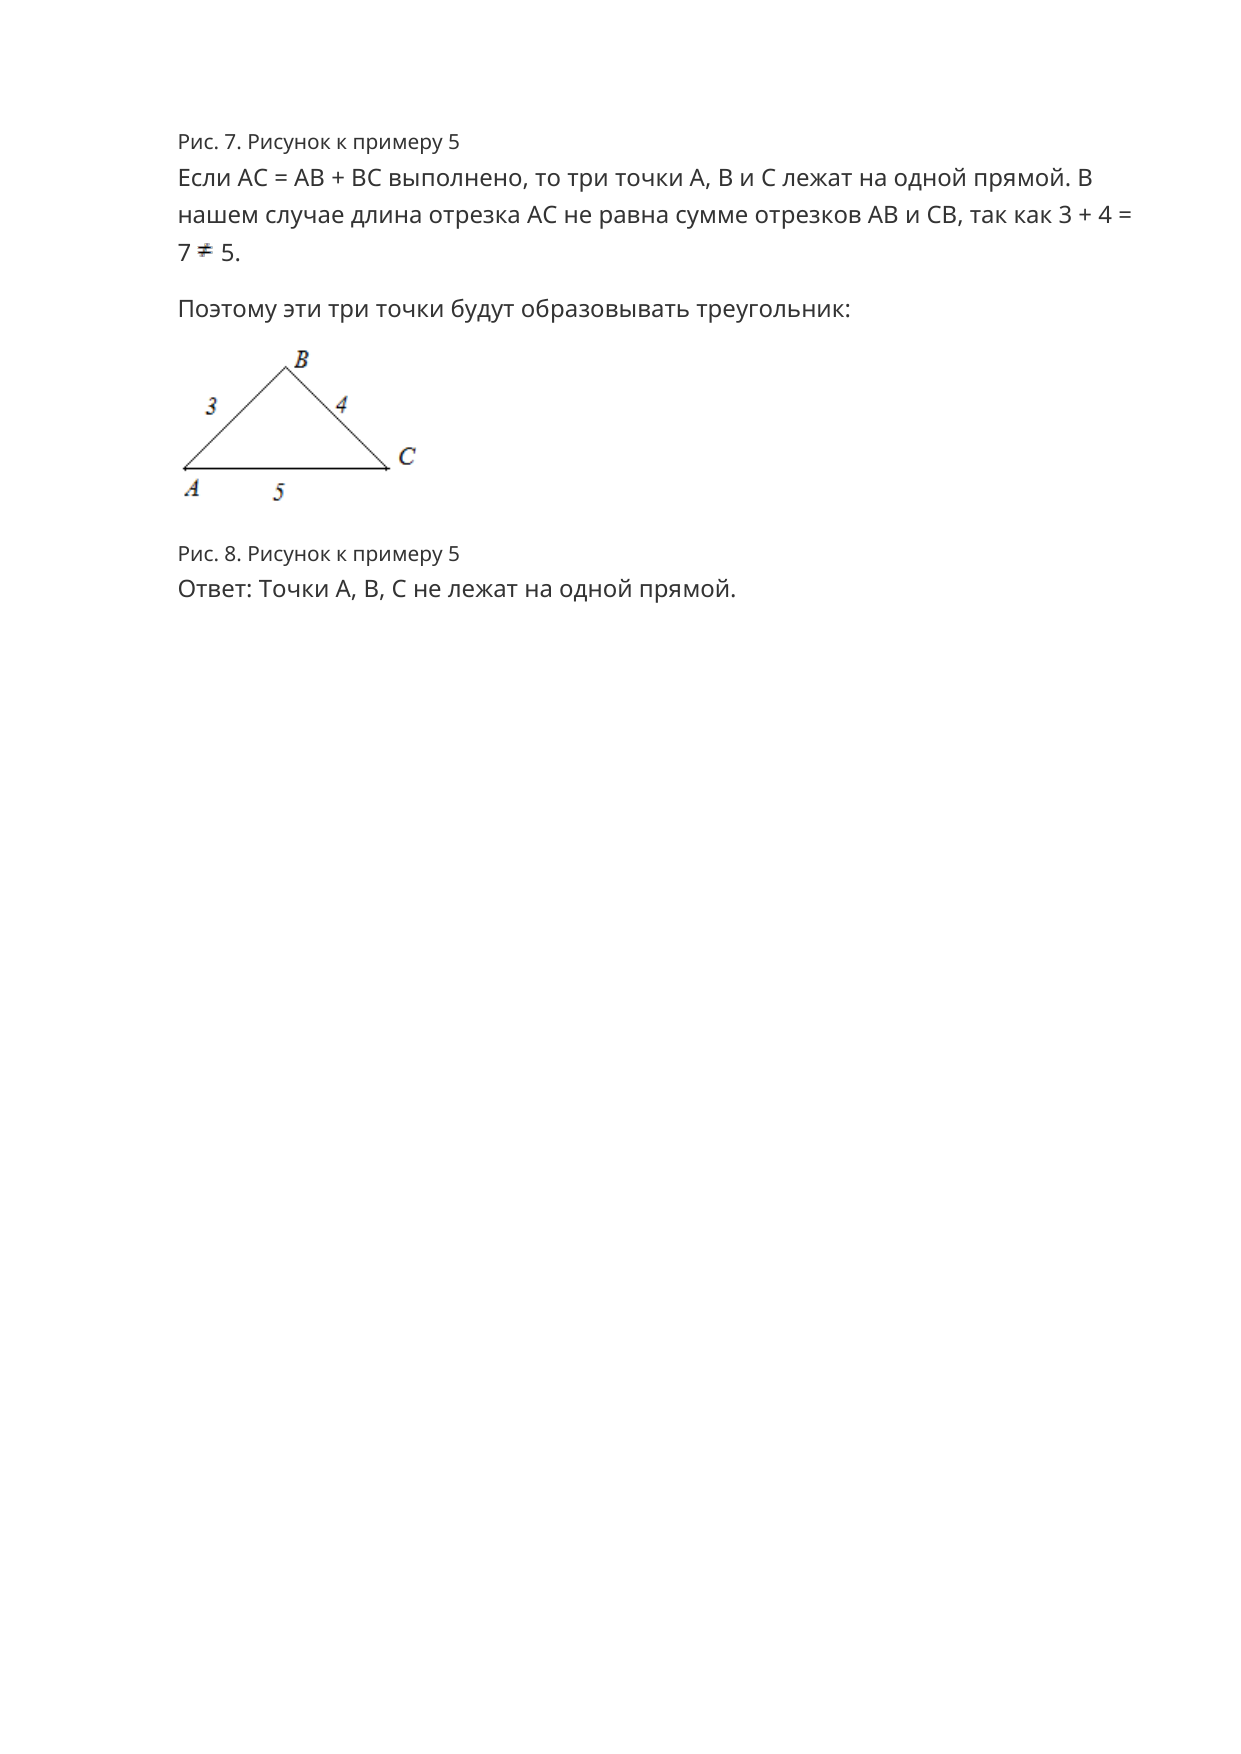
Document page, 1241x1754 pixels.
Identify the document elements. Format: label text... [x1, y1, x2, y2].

text Рис. 7. Рисунок к примеру 5 [177, 118, 1152, 156]
text Рис. 8. Рисунок к примеру 5 [177, 530, 1152, 567]
text Если АС = АВ + ВС выполнено, то три точки А, В и С лежат на одной прямой. В нашем случае длина отрезка АС не равна сумме отрезков АВ и СВ, так как 3 + 4 = 7 5. [177, 156, 1152, 268]
picture [197, 237, 221, 262]
text Ответ: Точки А, В, С не лежат на одной прямой. [177, 567, 1152, 605]
text Поэтому эти три точки будут образовывать треугольник: [177, 287, 1152, 324]
picture [177, 343, 417, 504]
